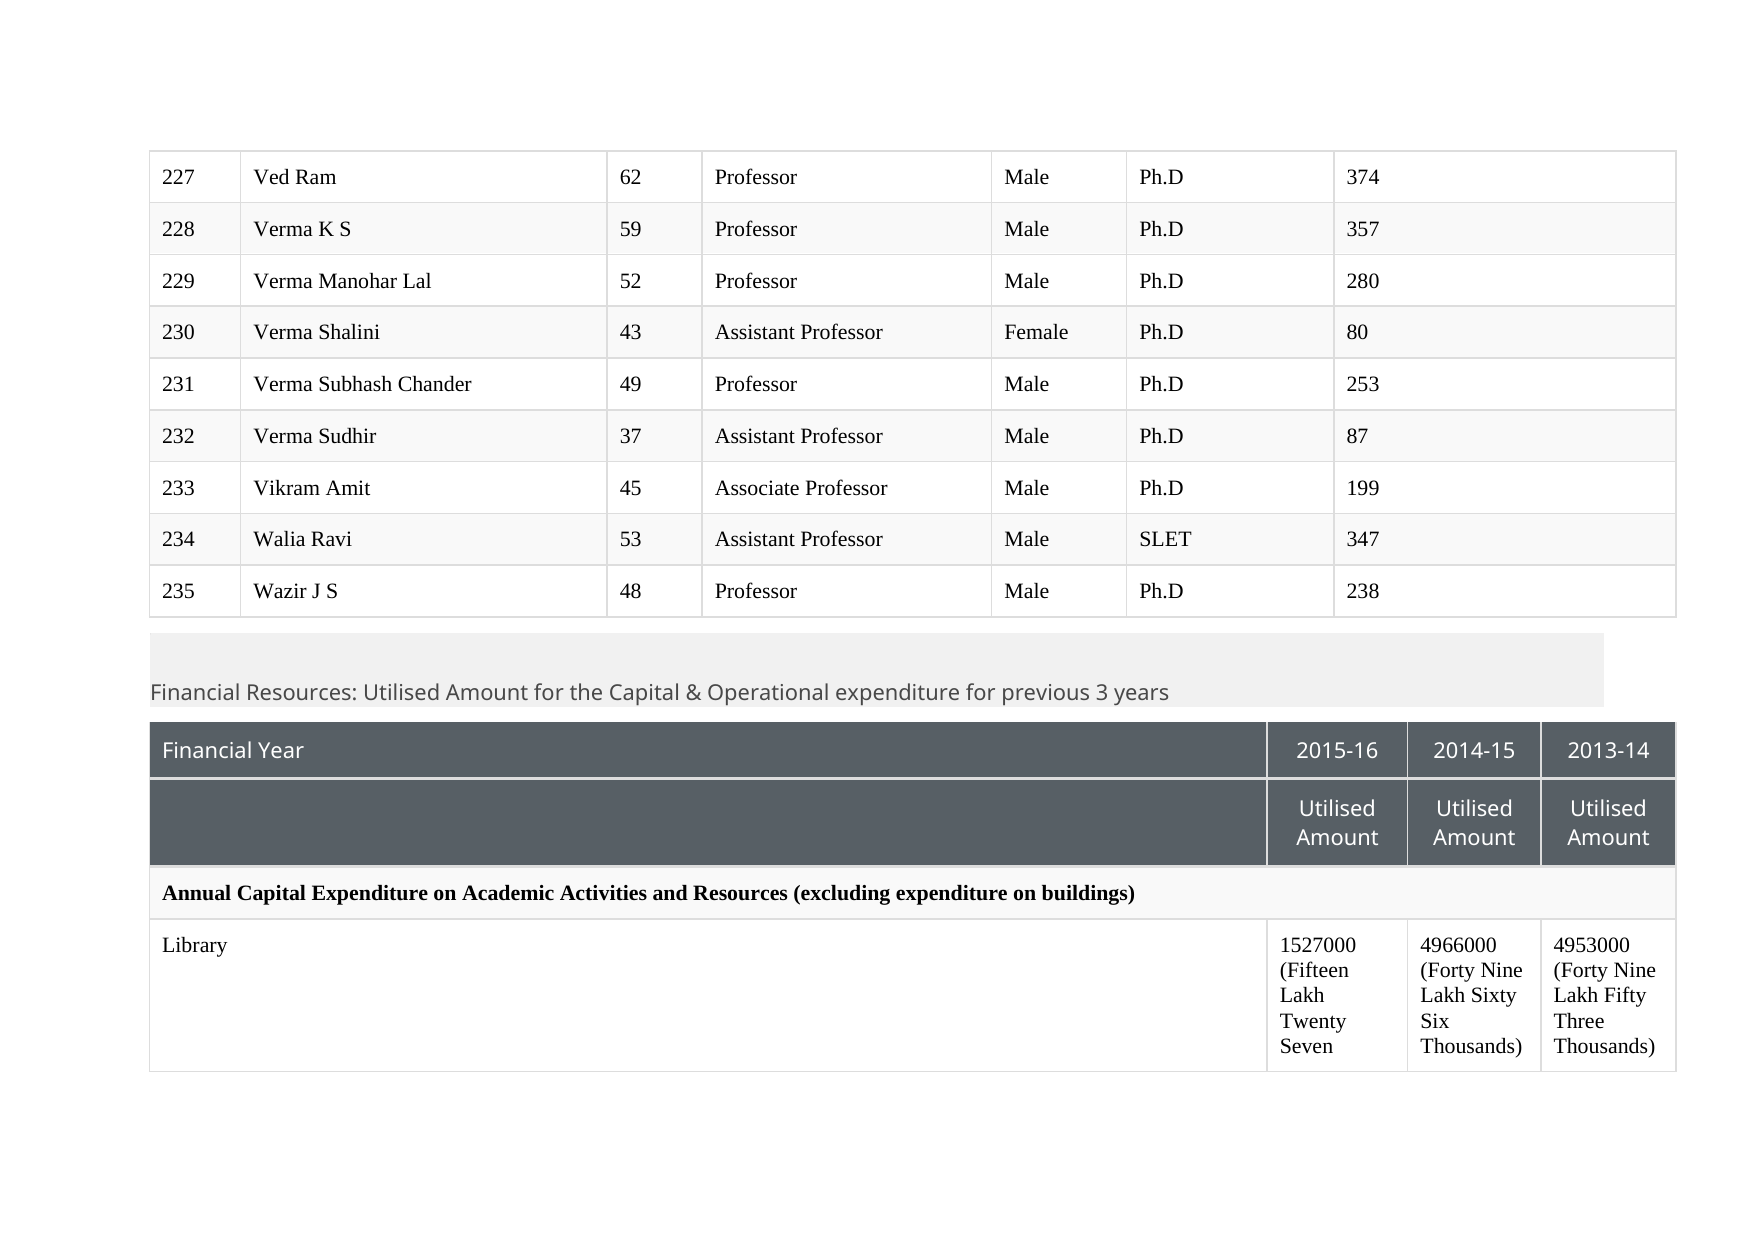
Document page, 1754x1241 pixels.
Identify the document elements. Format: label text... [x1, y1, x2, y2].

table_cell Ph.D [1127, 307, 1333, 357]
table_cell 357 [1335, 203, 1675, 253]
table_header 2015-16 [1268, 722, 1407, 777]
table_cell 233 [150, 462, 240, 512]
table_cell Wazir J S [241, 566, 606, 616]
table_cell Ph.D [1127, 152, 1333, 202]
table_cell 45 [608, 462, 701, 512]
table_cell 53 [608, 514, 701, 564]
table_cell 230 [150, 307, 240, 357]
table_cell Female [992, 307, 1126, 357]
table_cell Ph.D [1127, 203, 1333, 253]
table_cell 228 [150, 203, 240, 253]
table_cell 87 [1335, 411, 1675, 461]
table_cell Male [992, 203, 1126, 253]
text Financial Resources: Utilised Amount for the Capital & Operational expenditure for previous 3 years [150, 677, 1604, 707]
table_cell Male [992, 411, 1126, 461]
table_cell Assistant Professor [703, 411, 991, 461]
table_cell 253 [1335, 359, 1675, 409]
table_cell 238 [1335, 566, 1675, 616]
table_cell 232 [150, 411, 240, 461]
table_cell Male [992, 566, 1126, 616]
table_cell Ph.D [1127, 411, 1333, 461]
table_cell 49 [608, 359, 701, 409]
table_cell Professor [703, 255, 991, 305]
table_cell Ph.D [1127, 566, 1333, 616]
table_cell Assistant Professor [703, 307, 991, 357]
table_cell 227 [150, 152, 240, 202]
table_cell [1408, 920, 1540, 1071]
table_cell Utilised Amount [1542, 780, 1675, 865]
table_cell 62 [608, 152, 701, 202]
table_cell Associate Professor [703, 462, 991, 512]
table_cell Verma K S [241, 203, 606, 253]
table_cell 80 [1335, 307, 1675, 357]
table_cell Utilised Amount [1268, 780, 1407, 865]
table_cell 43 [608, 307, 701, 357]
table_cell Professor [703, 203, 991, 253]
table_header Financial Year [150, 722, 1266, 777]
table_cell Library [150, 920, 1266, 1071]
table_cell Ved Ram [241, 152, 606, 202]
table_cell Male [992, 514, 1126, 564]
table_cell 59 [608, 203, 701, 253]
table_cell 231 [150, 359, 240, 409]
table_cell 199 [1335, 462, 1675, 512]
table_cell 234 [150, 514, 240, 564]
table_cell Annual Capital Expenditure on Academic Activities and Resources (excluding expenditure on buildings) [150, 868, 1675, 918]
table_cell Professor [703, 359, 991, 409]
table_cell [1268, 920, 1407, 1071]
table_cell [150, 780, 1266, 865]
table_cell Utilised Amount [1408, 780, 1540, 865]
table_cell Ph.D [1127, 359, 1333, 409]
table_cell 52 [608, 255, 701, 305]
table_cell Ph.D [1127, 462, 1333, 512]
table_cell Verma Sudhir [241, 411, 606, 461]
table_cell Assistant Professor [703, 514, 991, 564]
table_cell Verma Shalini [241, 307, 606, 357]
table_cell 48 [608, 566, 701, 616]
table_cell Male [992, 462, 1126, 512]
table_cell 37 [608, 411, 701, 461]
table_cell 347 [1335, 514, 1675, 564]
table_cell Male [992, 359, 1126, 409]
table_header 2013-14 [1542, 722, 1675, 777]
table_cell Verma Subhash Chander [241, 359, 606, 409]
table_cell 280 [1335, 255, 1675, 305]
table_cell Walia Ravi [241, 514, 606, 564]
table_cell Male [992, 152, 1126, 202]
table_cell Professor [703, 566, 991, 616]
table_header 2014-15 [1408, 722, 1540, 777]
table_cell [1542, 920, 1675, 1071]
table_cell Vikram Amit [241, 462, 606, 512]
table_cell 374 [1335, 152, 1675, 202]
table_cell Male [992, 255, 1126, 305]
table_cell Professor [703, 152, 991, 202]
table_cell Ph.D [1127, 255, 1333, 305]
table_cell 235 [150, 566, 240, 616]
table_cell 229 [150, 255, 240, 305]
table_cell SLET [1127, 514, 1333, 564]
table_cell Verma Manohar Lal [241, 255, 606, 305]
